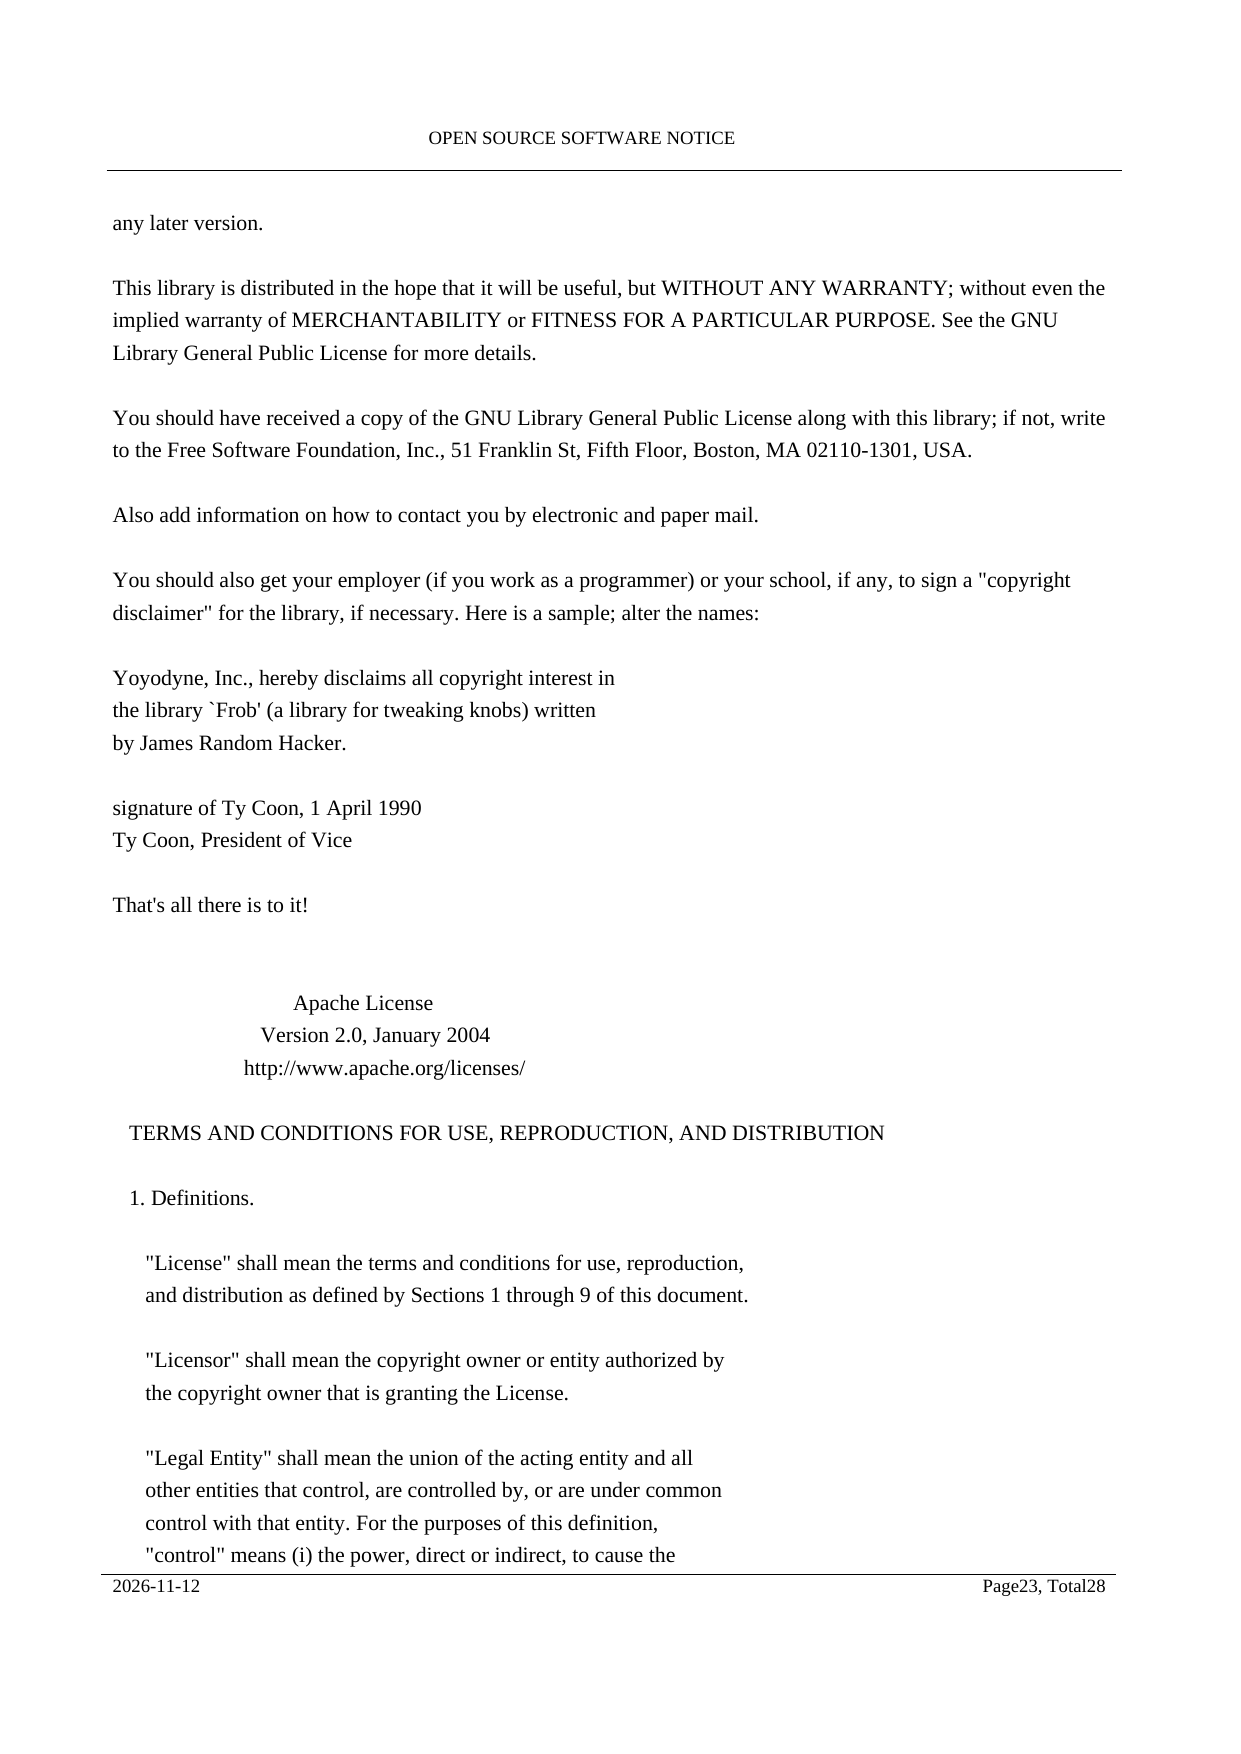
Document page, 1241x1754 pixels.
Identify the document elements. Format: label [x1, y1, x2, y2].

text [112, 206, 1128, 1571]
